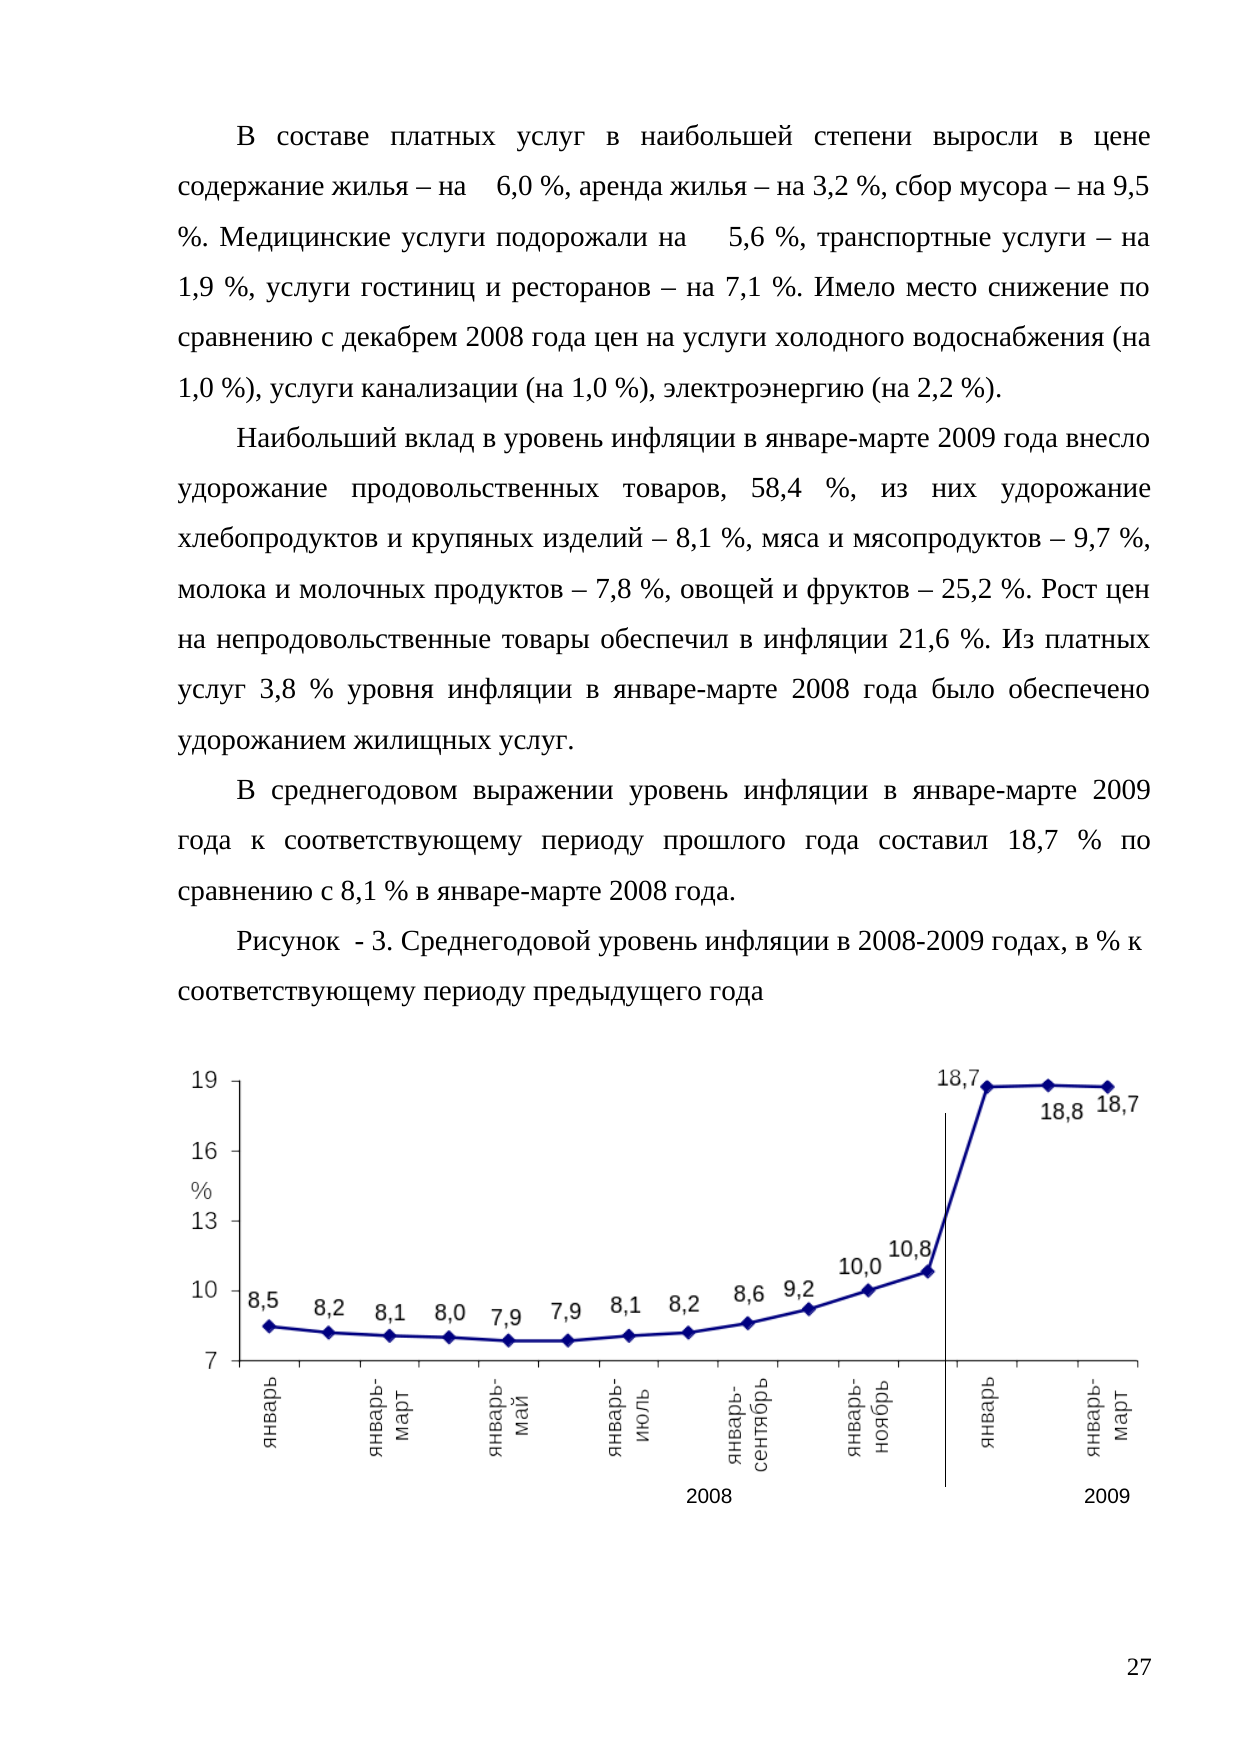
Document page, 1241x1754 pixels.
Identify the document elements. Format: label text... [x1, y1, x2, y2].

text В среднегодовом выражении уровень инфляции в январе-марте 2009 года к соответствующему периоду прошлого года составил 18,7 % по сравнению с 8,1 % в январе-марте 2008 года. [177, 772, 1152, 906]
text Рисунок - 3. Среднегодовой уровень инфляции в 2008-2009 годах, в % к соответствующему периоду предыдущего года [177, 923, 1152, 1007]
text 2008 2009 [177, 1484, 1152, 1508]
text Наибольший вклад в уровень инфляции в январе-марте 2009 года внесло удорожание продовольственных товаров, 58,4 %, из них удорожание хлебопродуктов и крупяных изделий – 8,1 %, мяса и мясопродуктов – 9,7 %, молока и молочных продуктов – 7,8 %, овощей и фруктов – 25,2 %. Рост цен на непродовольственные товары обеспечил в инфляции 21,6 %. Из платных услуг 3,8 % уровня инфляции в январе-марте 2008 года было обеспечено удорожанием жилищных услуг. [177, 420, 1152, 755]
text В составе платных услуг в наибольшей степени выросли в цене содержание жилья – на 6,0 %, аренда жилья – на 3,2 %, сбор мусора – на 9,5 %. Медицинские услуги подорожали на 5,6 %, транспортные услуги – на 1,9 %, услуги гостиниц и ресторанов – на 7,1 %. Имело место снижение по сравнению с декабрем 2008 года цен на услуги холодного водоснабжения (на 1,0 %), услуги канализации (на 1,0 %), электроэнергию (на 2,2 %). [177, 118, 1152, 403]
